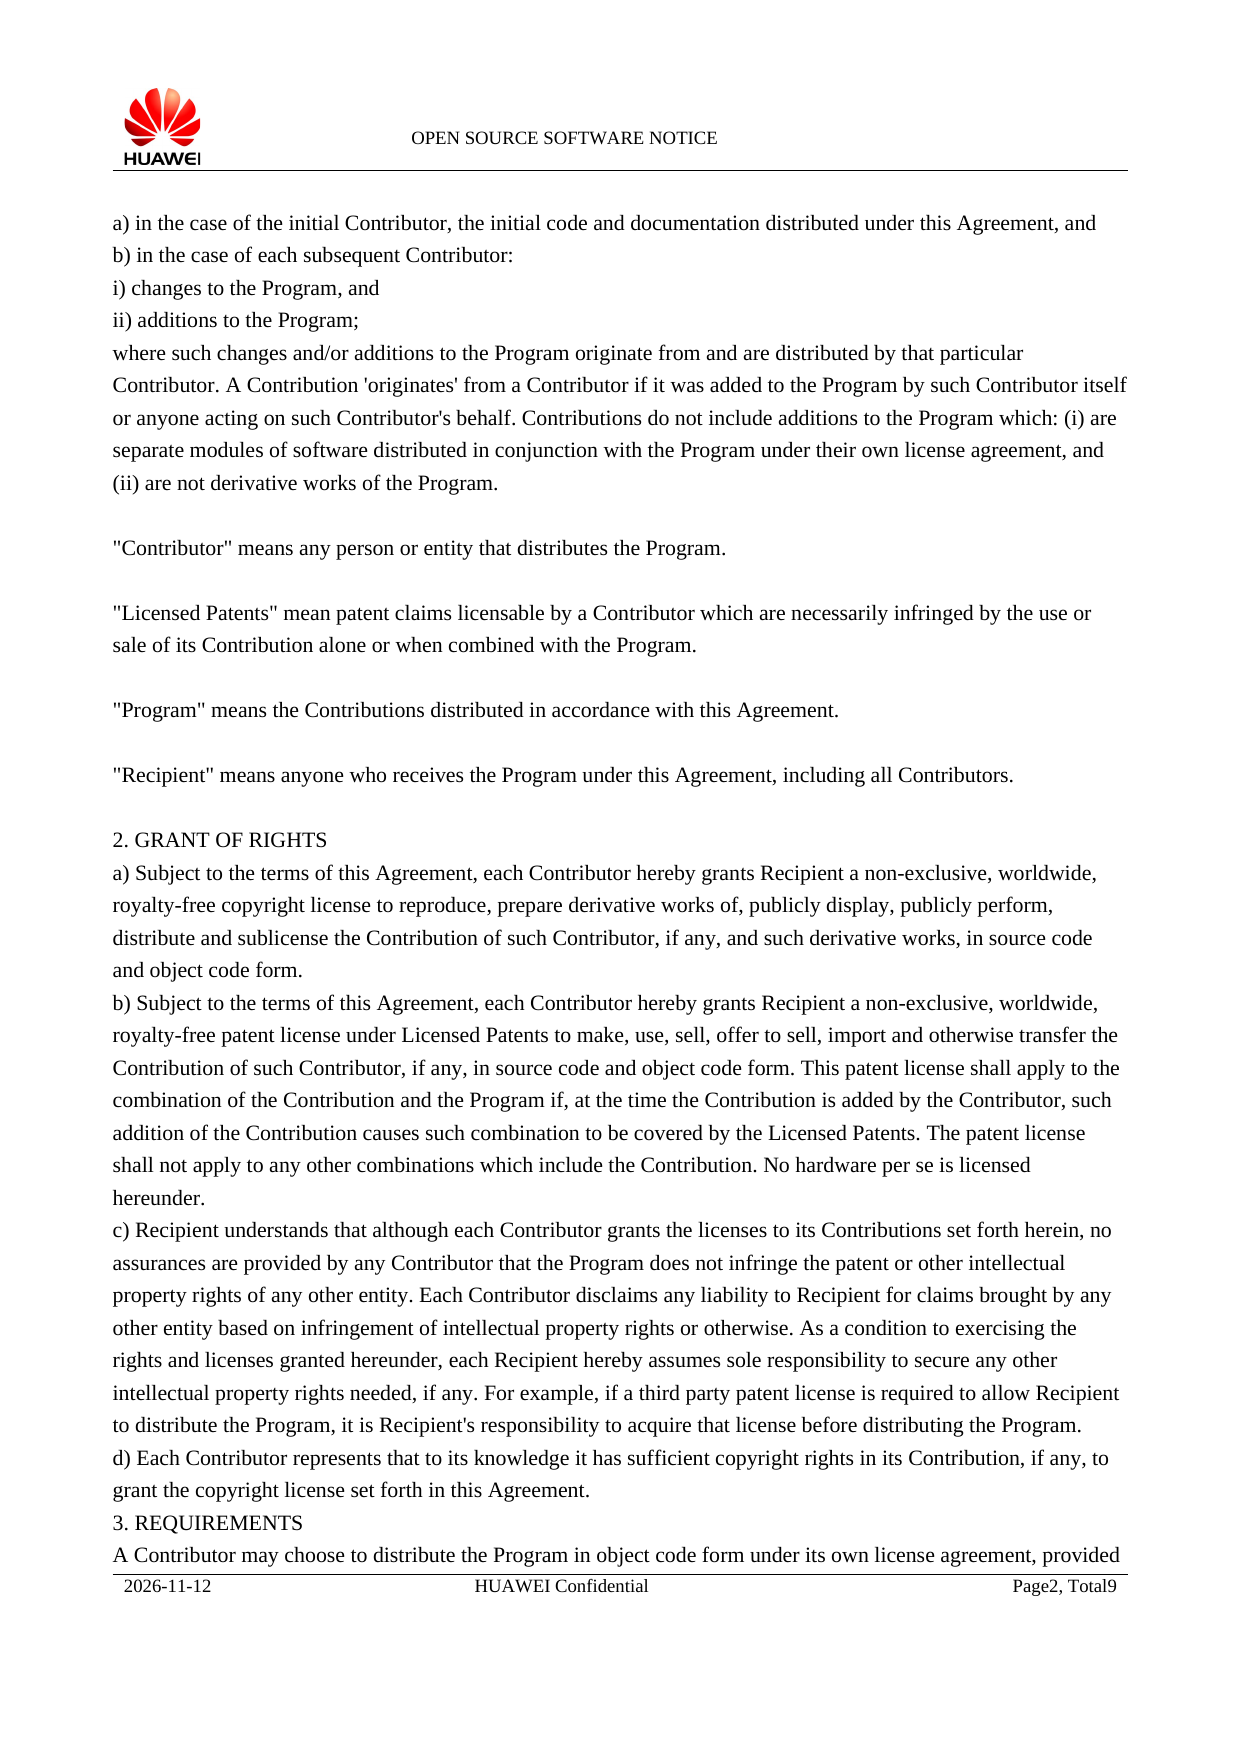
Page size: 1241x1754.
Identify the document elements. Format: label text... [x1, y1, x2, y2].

picture [124, 88, 201, 165]
